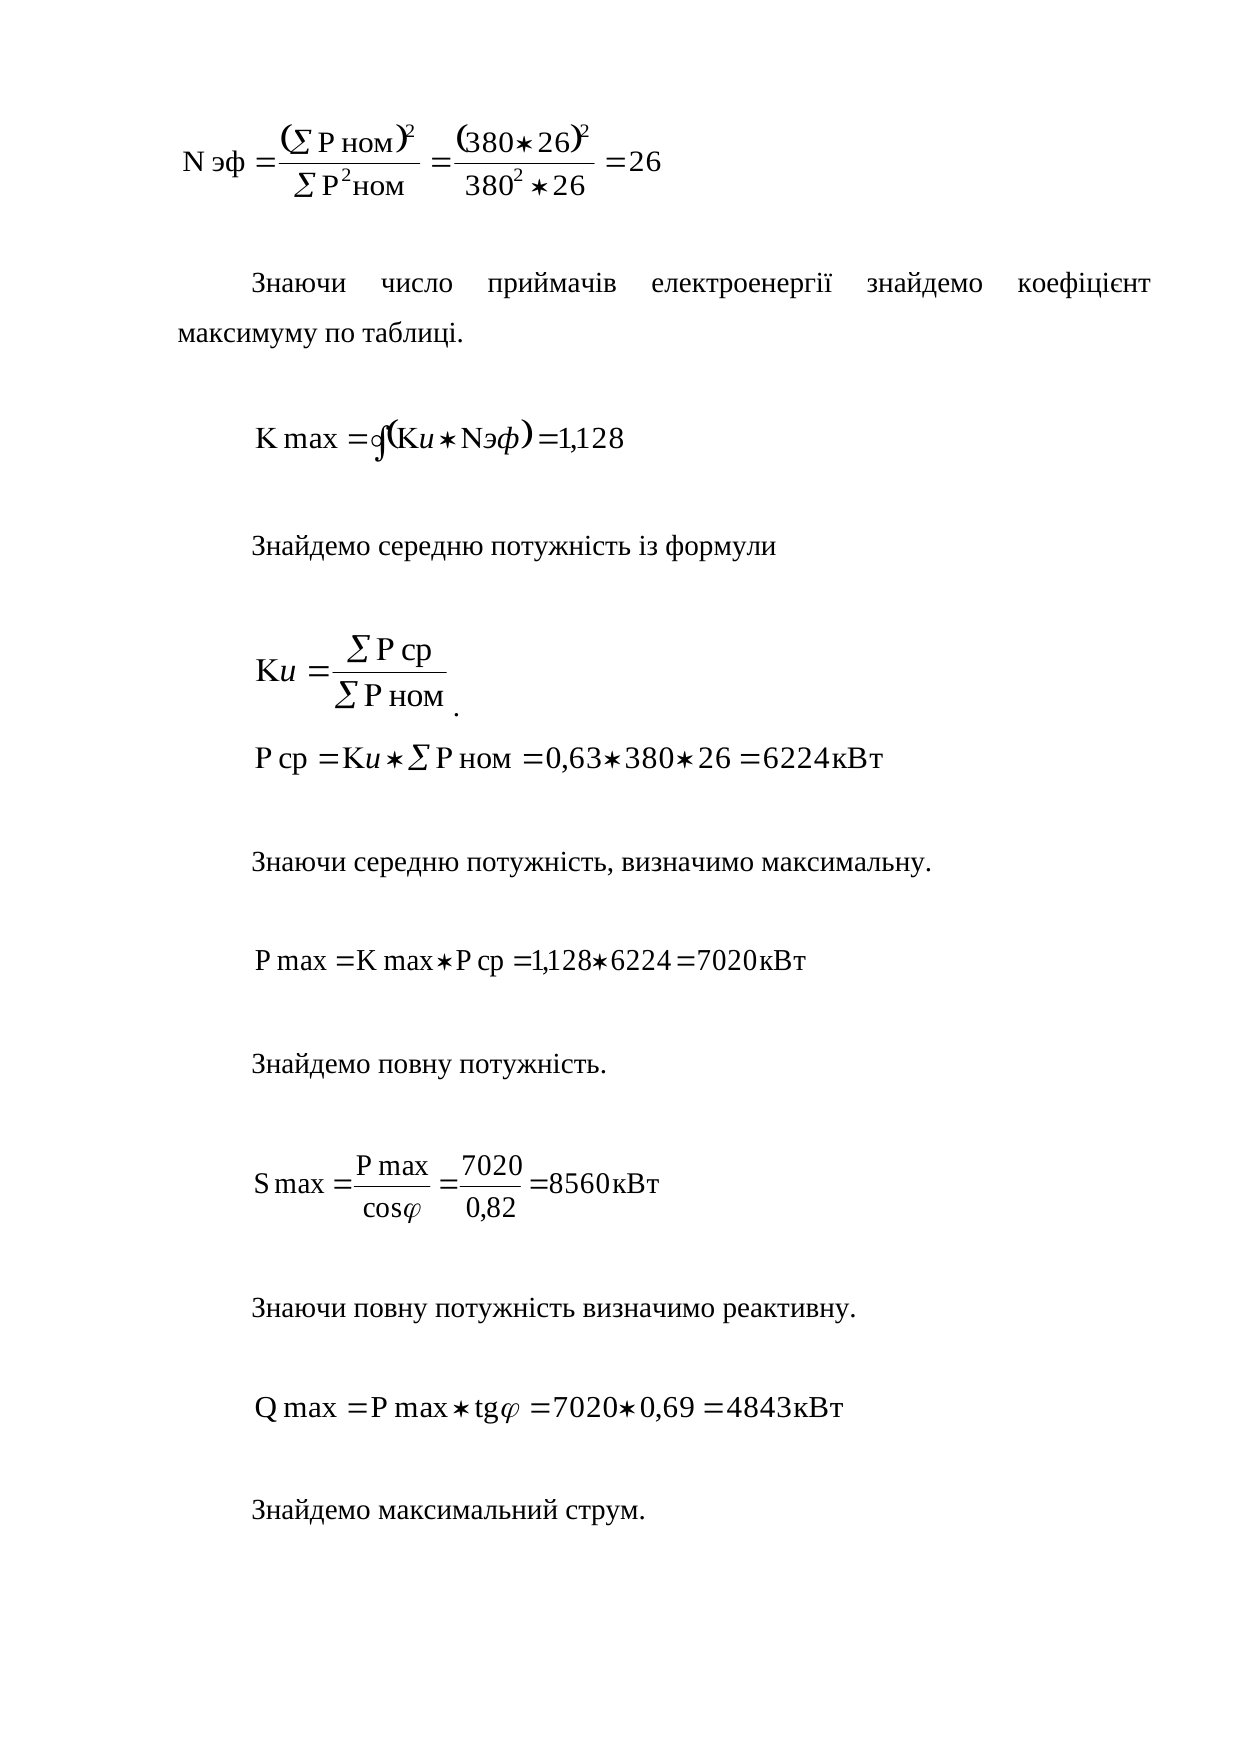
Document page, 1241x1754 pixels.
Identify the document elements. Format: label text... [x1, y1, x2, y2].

text Знаючи повну потужність визначимо реактивну. [177, 1290, 1152, 1324]
text Знайдемо середню потужність із формули [177, 528, 1152, 562]
text Знаючи число приймачів електроенергії знайдемо коефіцієнт максимуму по таблиці. [177, 265, 1152, 349]
text Знайдемо повну потужність. [177, 1046, 1152, 1080]
text Знаючи середню потужність, визначимо максимальну. [177, 844, 1152, 878]
text Знайдемо максимальний струм. [177, 1492, 1152, 1526]
text . [177, 629, 1152, 723]
